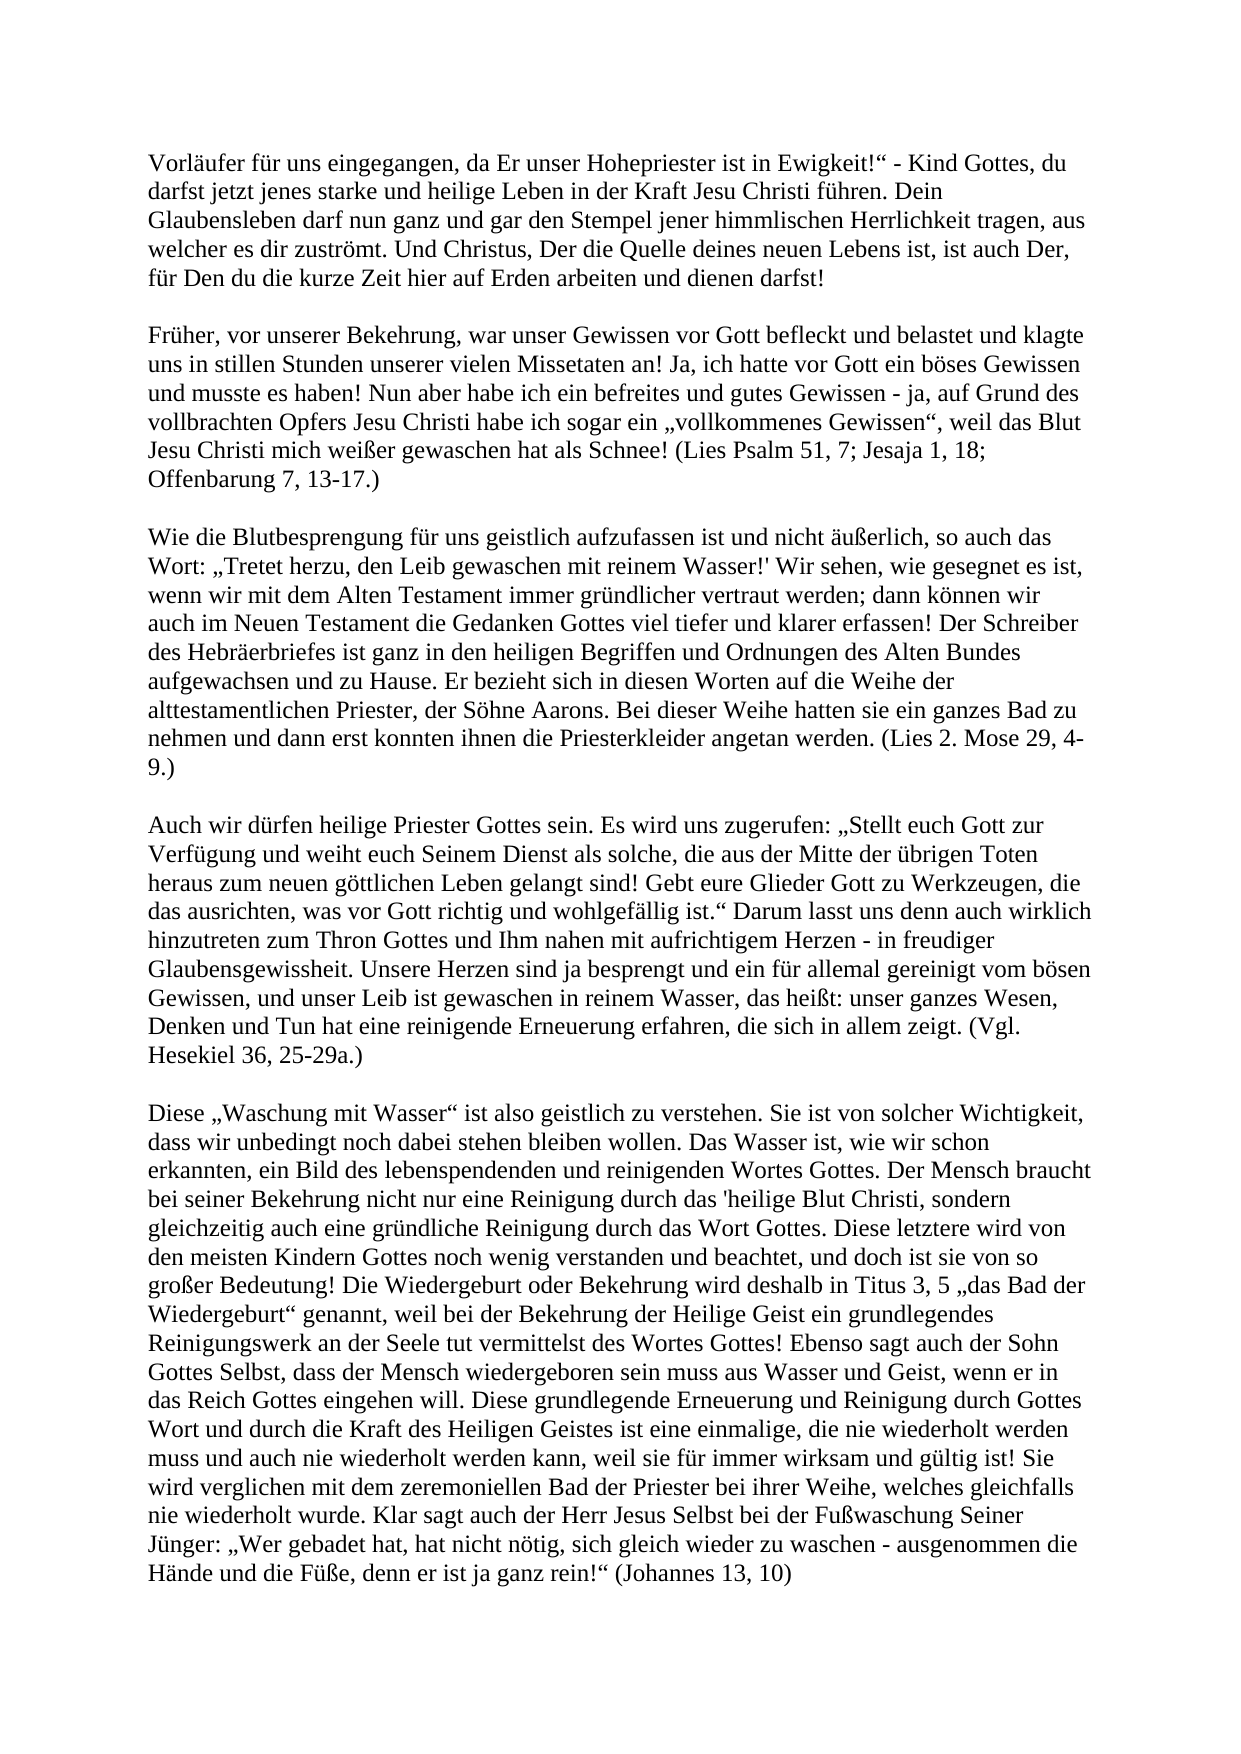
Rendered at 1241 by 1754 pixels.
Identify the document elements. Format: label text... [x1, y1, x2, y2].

text Auch wir dürfen heilige Priester Gottes sein. Es wird uns zugerufen: „Stellt euch Gott zur Verfügung und weiht euch Seinem Dienst als solche, die aus der Mitte der übrigen Toten heraus zum neuen göttlichen Leben gelangt sind! Gebt eure Glieder Gott zu Werkzeugen, die das ausrichten, was vor Gott richtig und wohlgefällig ist.“ Darum lasst uns denn auch wirklich hinzutreten zum Thron Gottes und Ihm nahen mit aufrichtigem Herzen - in freudiger Glaubensgewissheit. Unsere Herzen sind ja besprengt und ein für allemal gereinigt vom bösen Gewissen, und unser Leib ist gewaschen in reinem Wasser, das heißt: unser ganzes Wesen, Denken und Tun hat eine reinigende Erneuerung erfahren, die sich in allem zeigt. (Vgl. Hesekiel 36, 25-29a.) [148, 868, 1093, 1126]
text Früher, vor unserer Bekehrung, war unser Gewissen vor Gott befleckt und belastet und klagte uns in stillen Stunden unserer vielen Missetaten an! Ja, ich hatte vor Gott ein böses Gewissen und musste es haben! Nun aber habe ich ein befreites und gutes Gewissen - ja, auf Grund des vollbrachten Opfers Jesu Christi habe ich sogar ein „vollkommenes Gewissen“, weil das Blut Jesu Christi mich weißer gewaschen hat als Schnee! (Lies Psalm 51, 7; Jesaja 1, 18; Offenbarung 7, 13-17.) [148, 378, 1093, 551]
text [148, 148, 1093, 349]
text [148, 1156, 1093, 1587]
text Wie die Blutbesprengung für uns geistlich aufzufassen ist und nicht äußerlich, so auch das Wort: „Tretet herzu, den Leib gewaschen mit reinem Wasser!' Wir sehen, wie gesegnet es ist, wenn wir mit dem Alten Testament immer gründlicher vertraut werden; dann können wir auch im Neuen Testament die Gedanken Gottes viel tiefer und klarer erfassen! Der Schreiber des Hebräerbriefes ist ganz in den heiligen Begriffen und Ordnungen des Alten Bundes aufgewachsen und zu Hause. Er bezieht sich in diesen Worten auf die Weihe der alttestamentlichen Priester, der Söhne Aarons. Bei dieser Weihe hatten sie ein ganzes Bad zu nehmen und dann erst konnten ihnen die Priesterkleider angetan werden. (Lies 2. Mose 29, 4-9.) [148, 580, 1093, 838]
